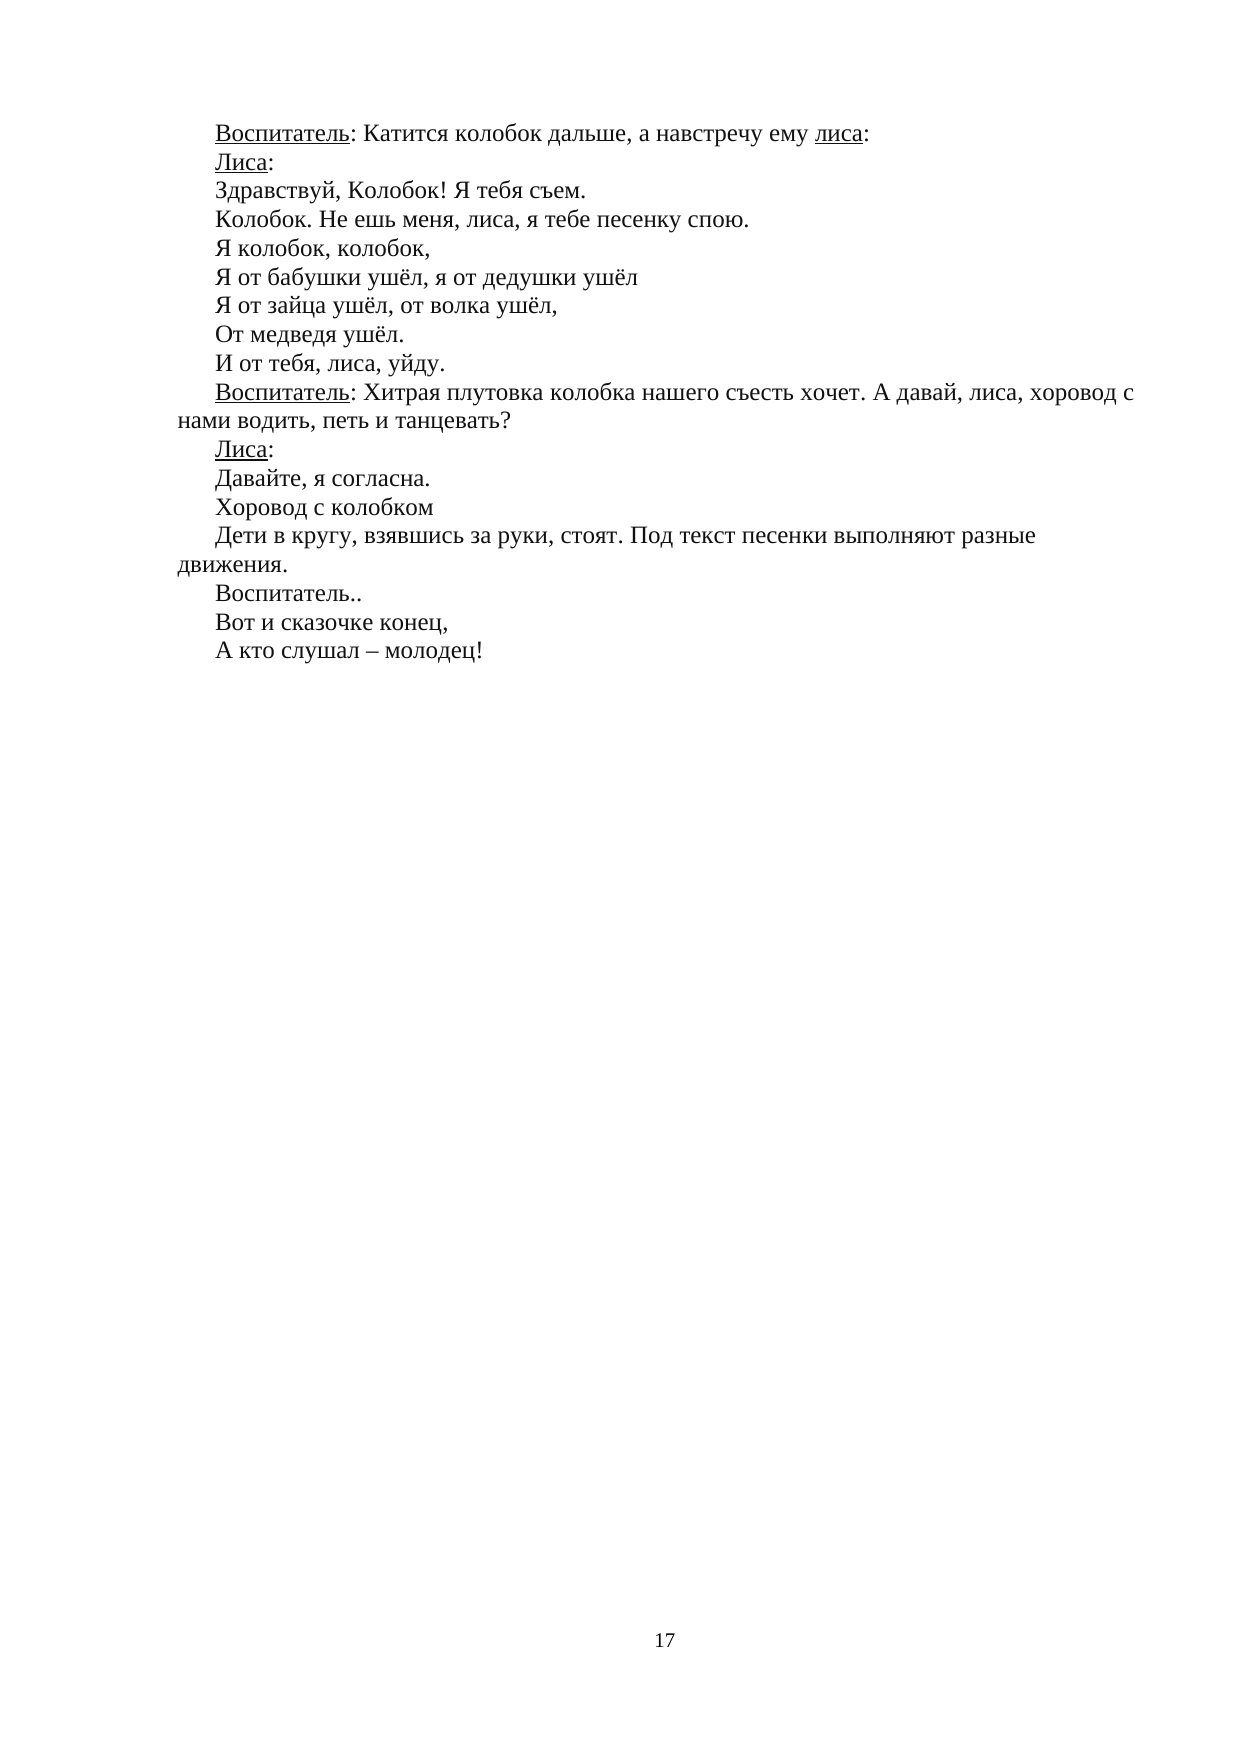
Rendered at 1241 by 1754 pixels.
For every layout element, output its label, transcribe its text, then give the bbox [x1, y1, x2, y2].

text Здравствуй, Колобок! Я тебя съем. [177, 176, 1152, 204]
text Лиса: [177, 147, 1152, 176]
text Воспитатель: Хитрая плутовка колобка нашего съесть хочет. А давай, лиса, хоровод с нами водить, петь и танцевать? [177, 377, 1152, 434]
text Я от зайца ушёл, от волка ушёл, [177, 291, 1152, 319]
text Дети в кругу, взявшись за руки, стоят. Под текст песенки выполняют разные движения. [177, 521, 1152, 578]
text И от тебя, лиса, уйду. [177, 348, 1152, 377]
text Хоровод с колобком [177, 492, 1152, 521]
text Я колобок, колобок, [177, 233, 1152, 262]
text От медведя ушёл. [177, 319, 1152, 348]
text Воспитатель.. [177, 578, 1152, 607]
text Я от бабушки ушёл, я от дедушки ушёл [177, 262, 1152, 291]
text Колобок. Не ешь меня, лиса, я тебе песенку спою. [177, 204, 1152, 233]
text Давайте, я согласна. [177, 463, 1152, 492]
text Лиса: [177, 434, 1152, 463]
text А кто слушал – молодец! [177, 636, 1152, 664]
text Вот и сказочке конец, [177, 607, 1152, 636]
text Воспитатель: Катится колобок дальше, а навстречу ему лиса: [177, 118, 1152, 147]
